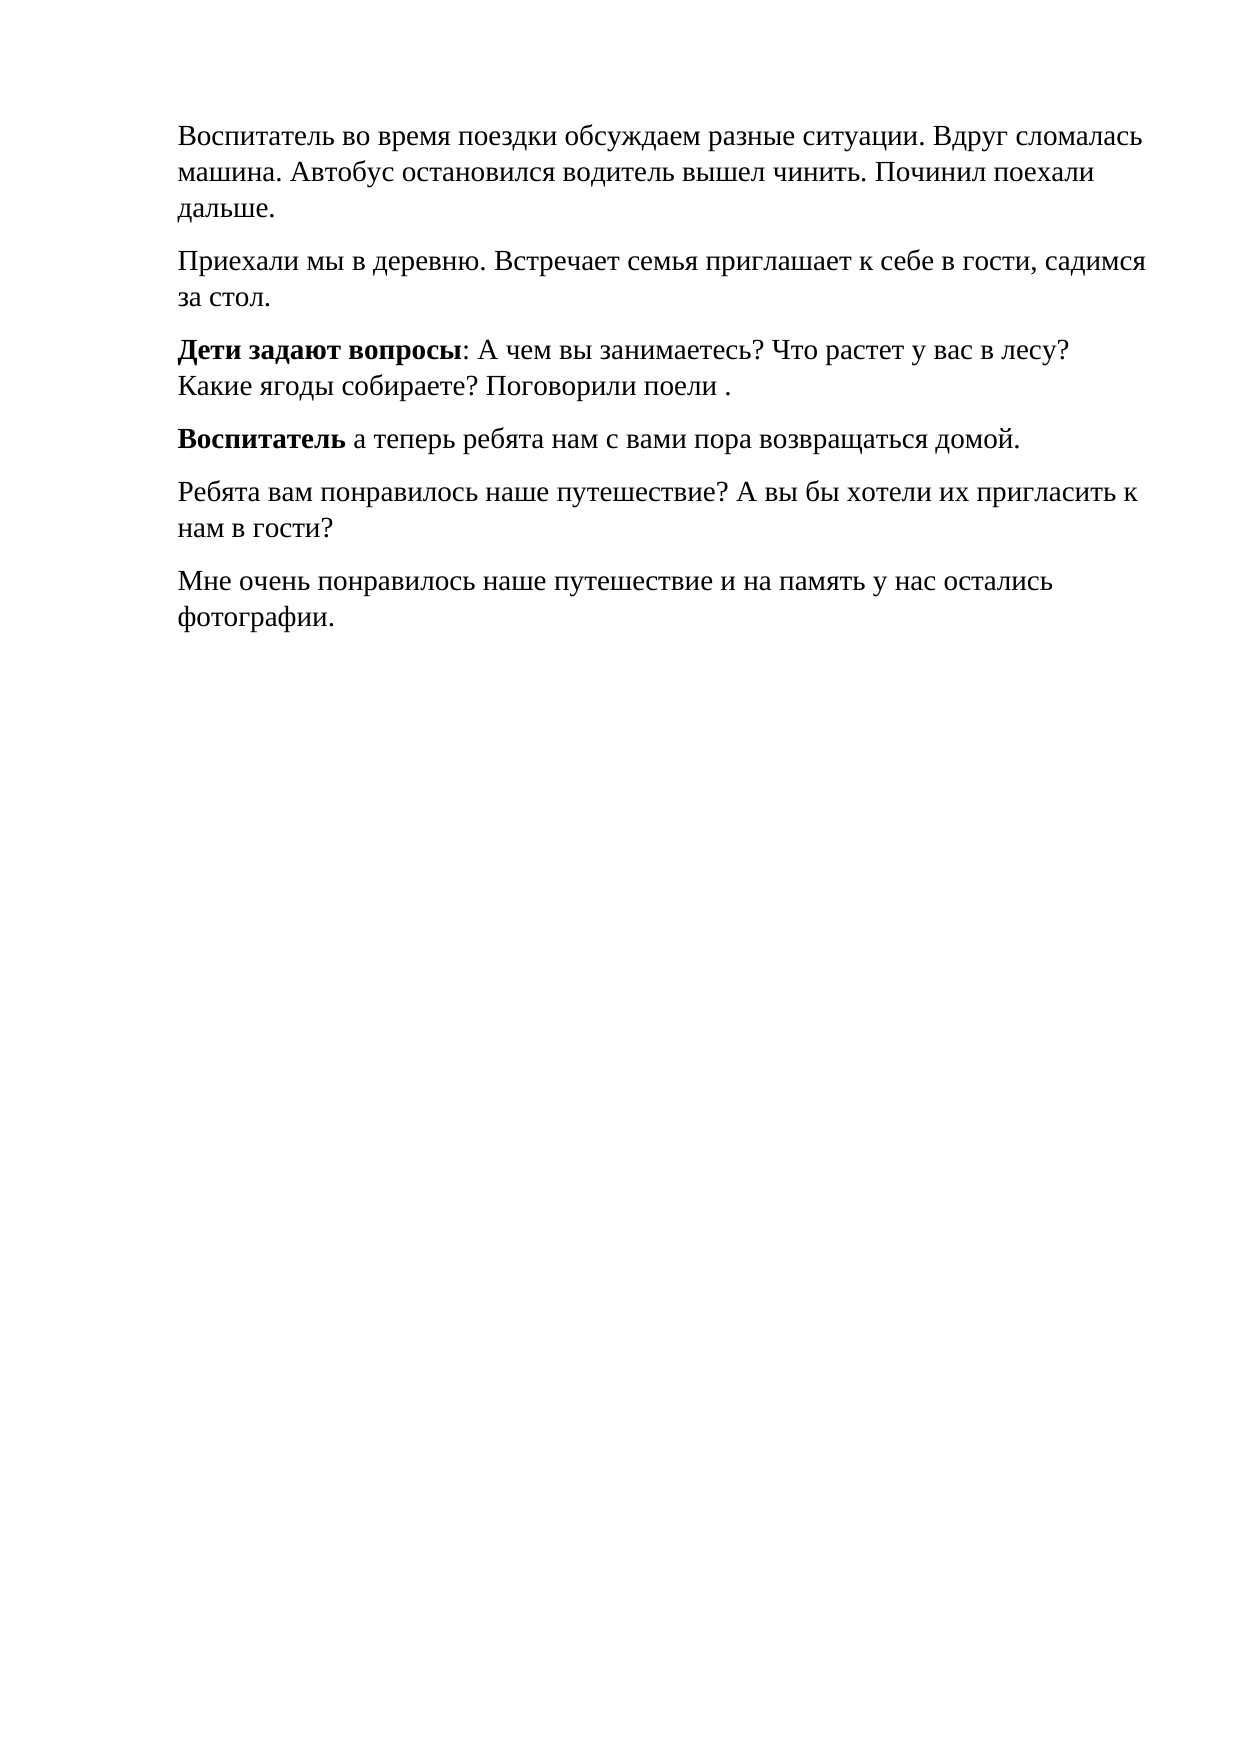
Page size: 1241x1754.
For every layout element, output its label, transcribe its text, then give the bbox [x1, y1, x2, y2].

text Мне очень понравилось наше путешествие и на память у нас остались фотографии. [177, 563, 1152, 633]
text Приехали мы в деревню. Встречает семья приглашает к себе в гости, садимся за стол. [177, 243, 1152, 313]
text Воспитатель а теперь ребята нам с вами пора возвращаться домой. [177, 421, 1152, 455]
text Воспитатель во время поездки обсуждаем разные ситуации. Вдруг сломалась машина. Автобус остановился водитель вышел чинить. Починил поехали дальше. [177, 118, 1152, 224]
text Дети задают вопросы: А чем вы занимаетесь? Что растет у вас в лесу? Какие ягоды собираете? Поговорили поели . [177, 332, 1152, 402]
text Ребята вам понравилось наше путешествие? А вы бы хотели их пригласить к нам в гости? [177, 474, 1152, 544]
